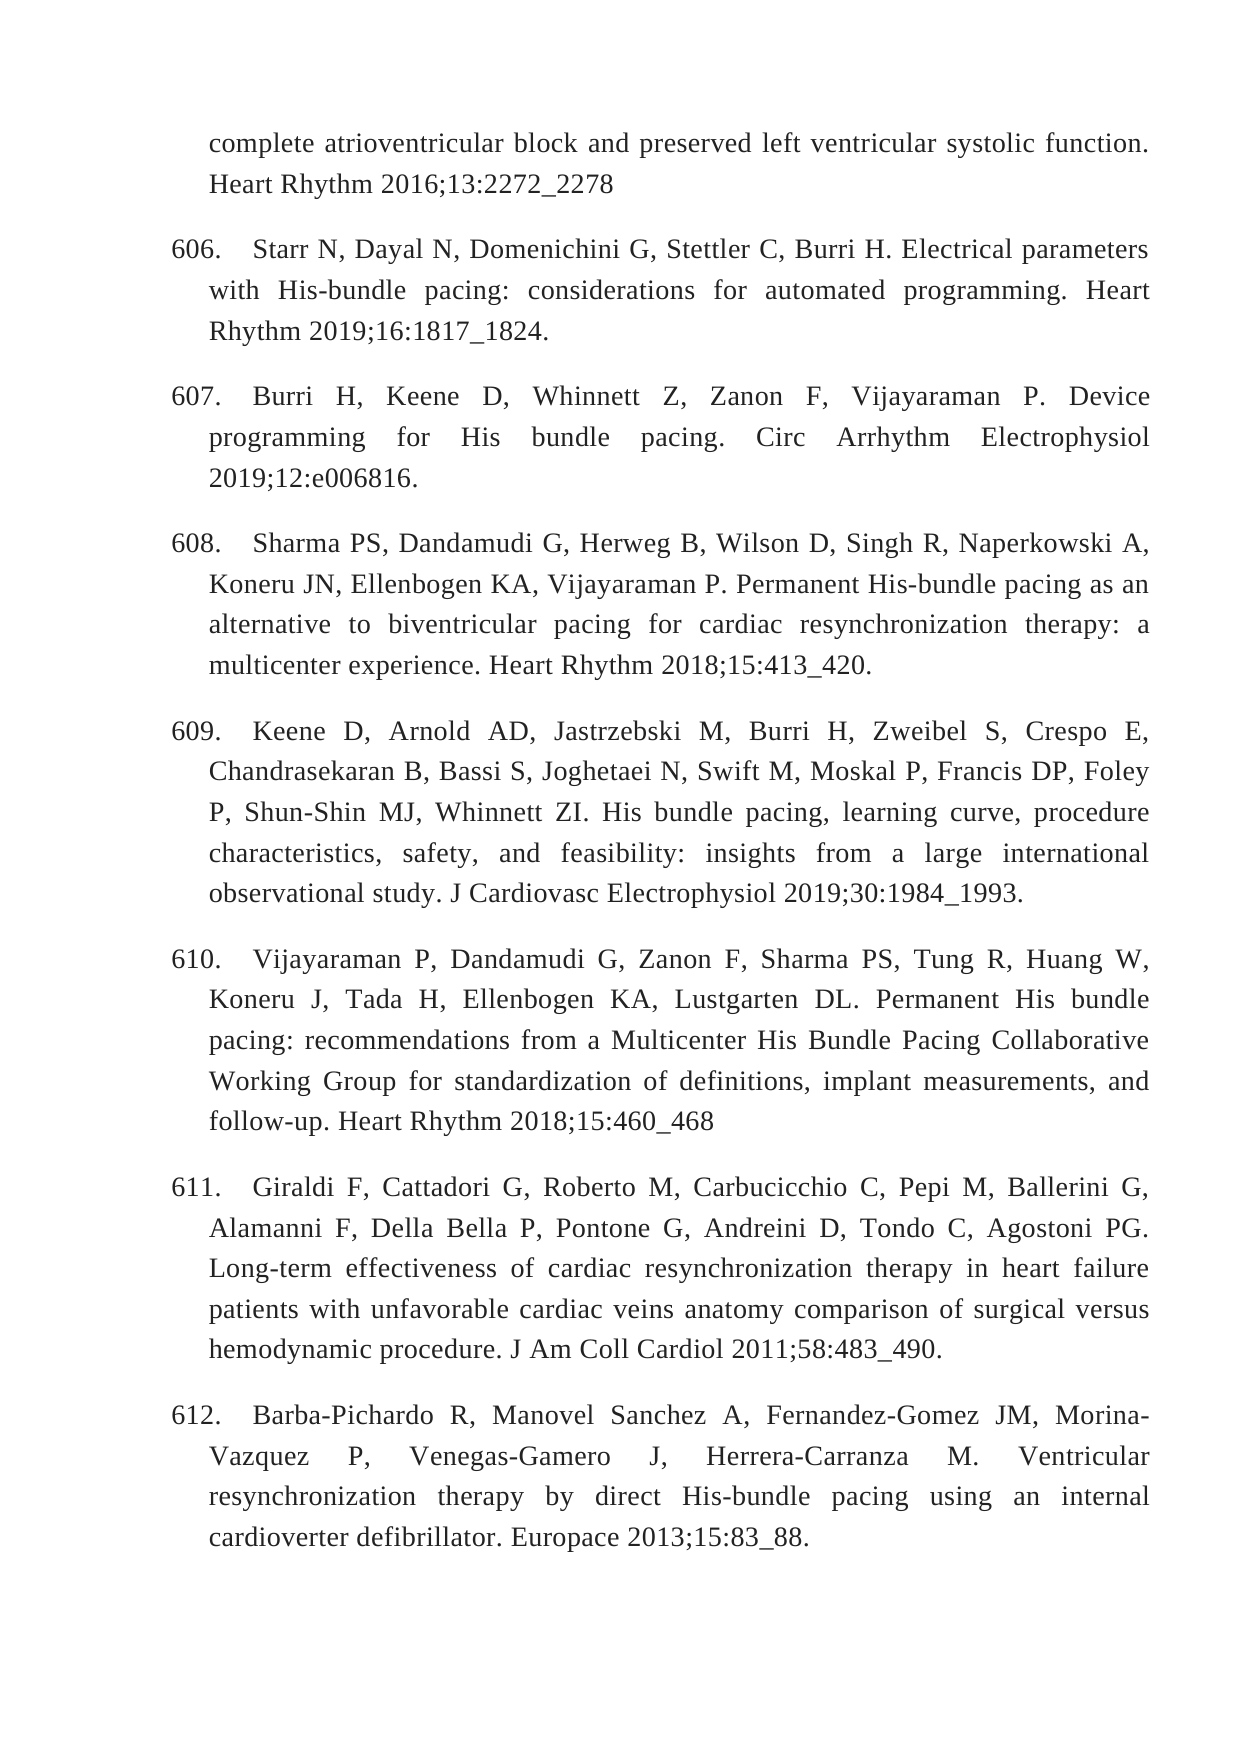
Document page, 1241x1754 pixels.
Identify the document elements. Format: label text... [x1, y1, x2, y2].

list Keene D, Arnold AD, Jastrzebski M, Burri H, Zweibel S, Crespo E, Chandrasekaran B, Bassi S, Joghetaei N, Swift M, Moskal P, Francis DP, Foley P, Shun-Shin MJ, Whinnett ZI. His bundle pacing, learning curve, procedure characteristics, safety, and feasibility: insights from a large international observational study. J Cardiovasc Electrophysiol 2019;30:1984_1993. [171, 706, 1152, 909]
list Starr N, Dayal N, Domenichini G, Stettler C, Burri H. Electrical parameters with His-bundle pacing: considerations for automated programming. Heart Rhythm 2019;16:1817_1824. [171, 224, 1152, 346]
list Giraldi F, Cattadori G, Roberto M, Carbucicchio C, Pepi M, Ballerini G, Alamanni F, Della Bella P, Pontone G, Andreini D, Tondo C, Agostoni PG. Long-term effectiveness of cardiac resynchronization therapy in heart failure patients with unfavorable cardiac veins anatomy comparison of surgical versus hemodynamic procedure. J Am Coll Cardiol 2011;58:483_490. [171, 1162, 1152, 1365]
list Burri H, Keene D, Whinnett Z, Zanon F, Vijayaraman P. Device programming for His bundle pacing. Circ Arrhythm Electrophysiol 2019;12:e006816. [171, 371, 1152, 493]
list Sharma PS, Dandamudi G, Herweg B, Wilson D, Singh R, Naperkowski A, Koneru JN, Ellenbogen KA, Vijayaraman P. Permanent His-bundle pacing as an alternative to biventricular pacing for cardiac resynchronization therapy: a multicenter experience. Heart Rhythm 2018;15:413_420. [171, 518, 1152, 681]
list Barba-Pichardo R, Manovel Sanchez A, Fernandez-Gomez JM, Morina-Vazquez P, Venegas-Gamero J, Herrera-Carranza M. Ventricular resynchronization therapy by direct His-bundle pacing using an internal cardioverter defibrillator. Europace 2013;15:83_88. [171, 1390, 1152, 1552]
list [171, 118, 1152, 199]
list Vijayaraman P, Dandamudi G, Zanon F, Sharma PS, Tung R, Huang W, Koneru J, Tada H, Ellenbogen KA, Lustgarten DL. Permanent His bundle pacing: recommendations from a Multicenter His Bundle Pacing Collaborative Working Group for standardization of definitions, implant measurements, and follow-up. Heart Rhythm 2018;15:460_468 [171, 934, 1152, 1137]
